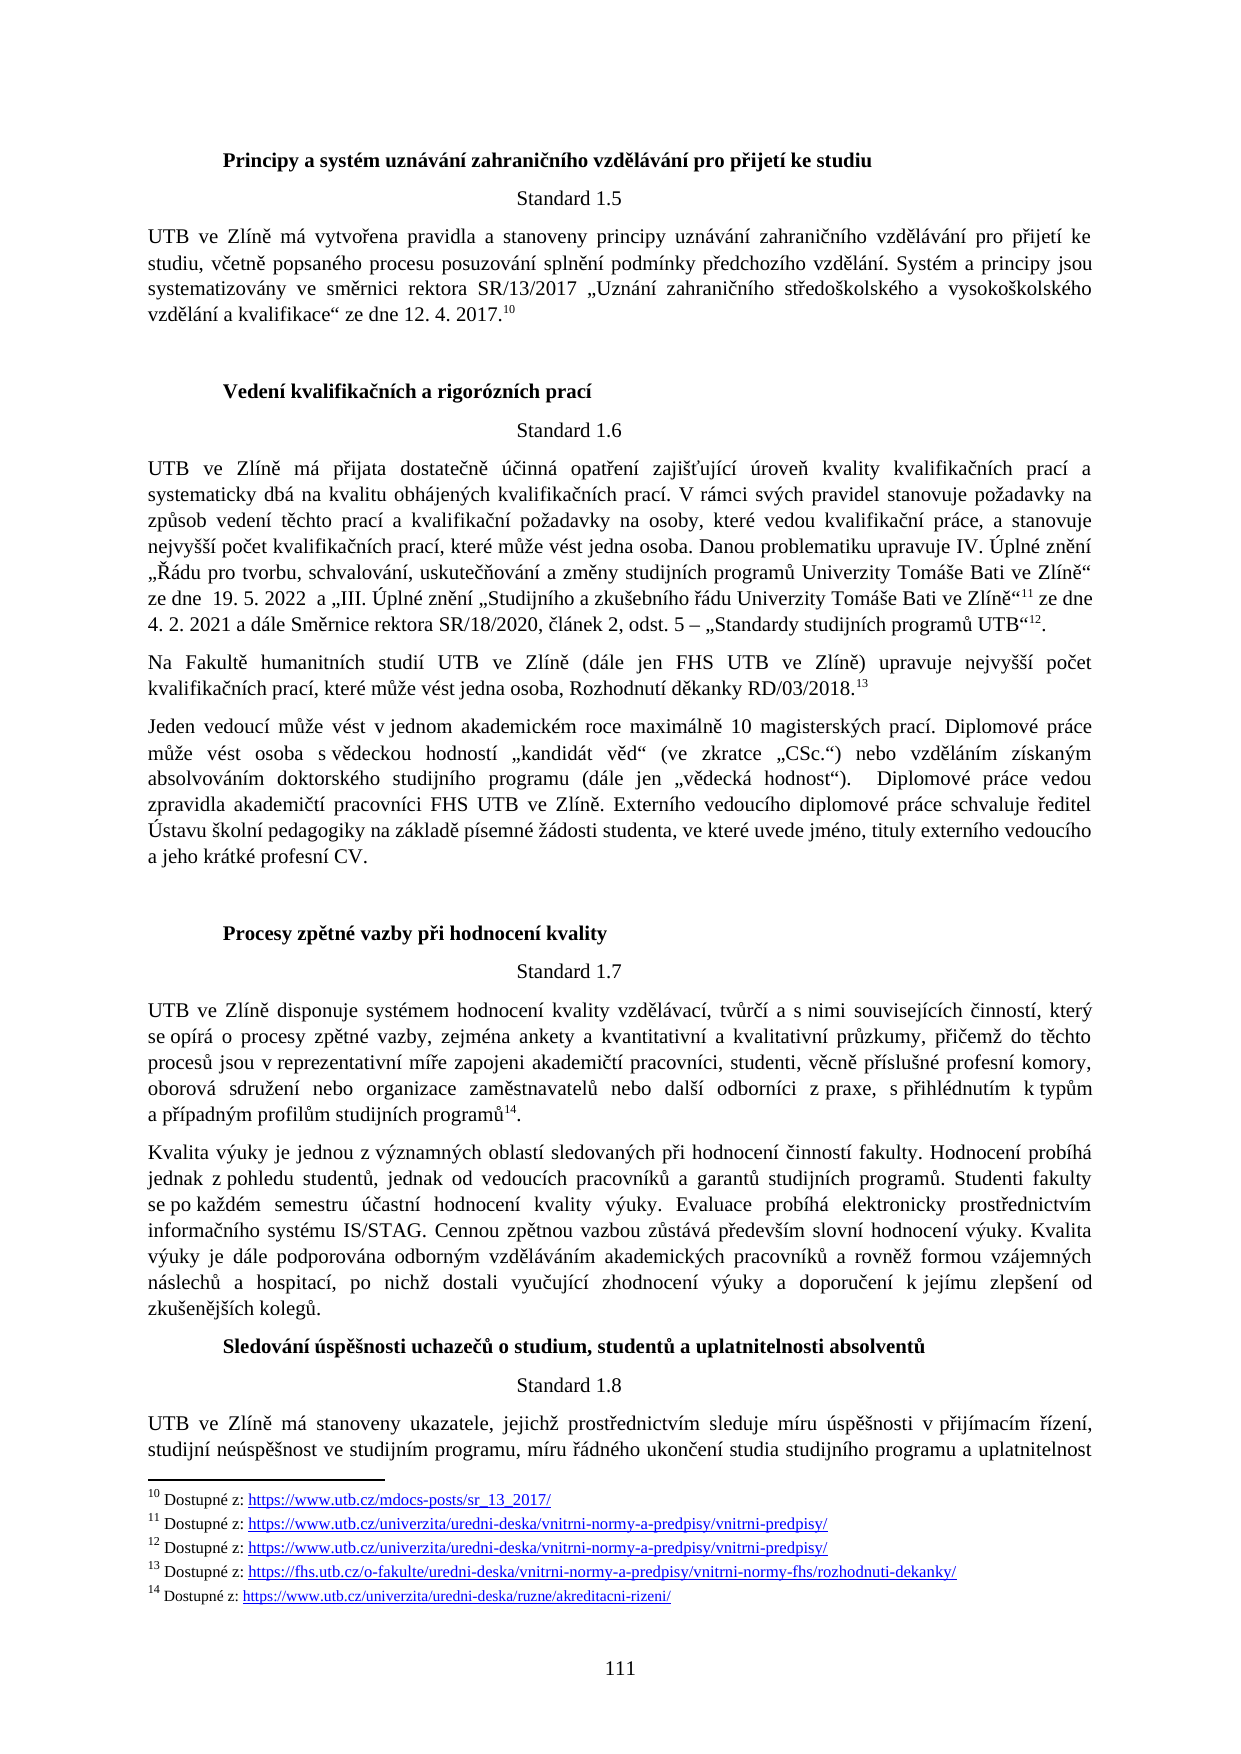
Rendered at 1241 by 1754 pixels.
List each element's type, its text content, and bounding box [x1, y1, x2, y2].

text Standard 1.5 [148, 186, 1093, 210]
text UTB ve Zlíně má vytvořena pravidla a stanoveny principy uznávání zahraničního vzdělávání pro přijetí ke studiu, včetně popsaného procesu posuzování splnění podmínky předchozího vzdělání. Systém a principy jsou systematizovány ve směrnici rektora SR/13/2017 „Uznání zahraničního středoškolského a vysokoškolského vzdělání a kvalifikace“ ze dne 12. 4. 2017. [148, 224, 1093, 326]
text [148, 1411, 1093, 1461]
text Kvalita výuky je jednou z významných oblastí sledovaných při hodnocení činností fakulty. Hodnocení probíhá jednak z pohledu studentů, jednak od vedoucích pracovníků a garantů studijních programů. Studenti fakulty se po každém semestru účastní hodnocení kvality výuky. Evaluace probíhá elektronicky prostřednictvím informačního systému IS/STAG. Cennou zpětnou vazbou zůstává především slovní hodnocení výuky. Kvalita výuky je dále podporována odborným vzděláváním akademických pracovníků a rovněž formou vzájemných náslechů a hospitací, po nichž dostali vyučující zhodnocení výuky a doporučení k jejímu zlepšení od zkušenějších kolegů. [148, 1140, 1093, 1320]
text Standard 1.6 [148, 418, 1093, 442]
text Na Fakultě humanitních studií UTB ve Zlíně (dále jen FHS UTB ve Zlíně) upravuje nejvyšší počet kvalifikačních prací, které může vést jedna osoba, Rozhodnutí děkanky RD/03/2018. [148, 650, 1093, 700]
text Procesy zpětné vazby při hodnocení kvality [223, 921, 1093, 945]
text Jeden vedoucí může vést v jednom akademickém roce maximálně 10 magisterských prací. Diplomové práce může vést osoba s vědeckou hodností „kandidát věd“ (ve zkratce „CSc.“) nebo vzděláním získaným absolvováním doktorského studijního programu (dále jen „vědecká hodnost“). Diplomové práce vedou zpravidla akademičtí pracovníci FHS UTB ve Zlíně. Externího vedoucího diplomové práce schvaluje ředitel Ústavu školní pedagogiky na základě písemné žádosti studenta, ve které uvede jméno, tituly externího vedoucího a jeho krátké profesní CV. [148, 714, 1093, 868]
text Vedení kvalifikačních a rigorózních prací [223, 379, 1093, 403]
text Principy a systém uznávání zahraničního vzdělávání pro přijetí ke studiu [223, 148, 1093, 172]
text Sledování úspěšnosti uchazečů o studium, studentů a uplatnitelnosti absolventů [223, 1334, 1093, 1358]
text UTB ve Zlíně má přijata dostatečně účinná opatření zajišťující úroveň kvality kvalifikačních prací a systematicky dbá na kvalitu obhájených kvalifikačních prací. V rámci svých pravidel stanovuje požadavky na způsob vedení těchto prací a kvalifikační požadavky na osoby, které vedou kvalifikační práce, a stanovuje nejvyšší počet kvalifikačních prací, které může vést jedna osoba. Danou problematiku upravuje IV. Úplné znění „Řádu pro tvorbu, schvalování, uskutečňování a změny studijních programů Univerzity Tomáše Bati ve Zlíně“ ze dne 19. 5. 2022 a „III. Úplné znění „Studijního a zkušebního řádu Univerzity Tomáše Bati ve Zlíně“ ze dne 4. 2. 2021 a dále Směrnice rektora SR/18/2020, článek 2, odst. 5 – „Standardy studijních programů UTB“. [148, 456, 1093, 636]
text Standard 1.8 [148, 1373, 1093, 1397]
text UTB ve Zlíně disponuje systémem hodnocení kvality vzdělávací, tvůrčí a s nimi souvisejících činností, který se opírá o procesy zpětné vazby, zejména ankety a kvantitativní a kvalitativní průzkumy, přičemž do těchto procesů jsou v reprezentativní míře zapojeni akademičtí pracovníci, studenti, věcně příslušné profesní komory, oborová sdružení nebo organizace zaměstnavatelů nebo další odborníci z praxe, s přihlédnutím k typům a případným profilům studijních programů. [148, 998, 1093, 1126]
text Standard 1.7 [148, 959, 1093, 983]
